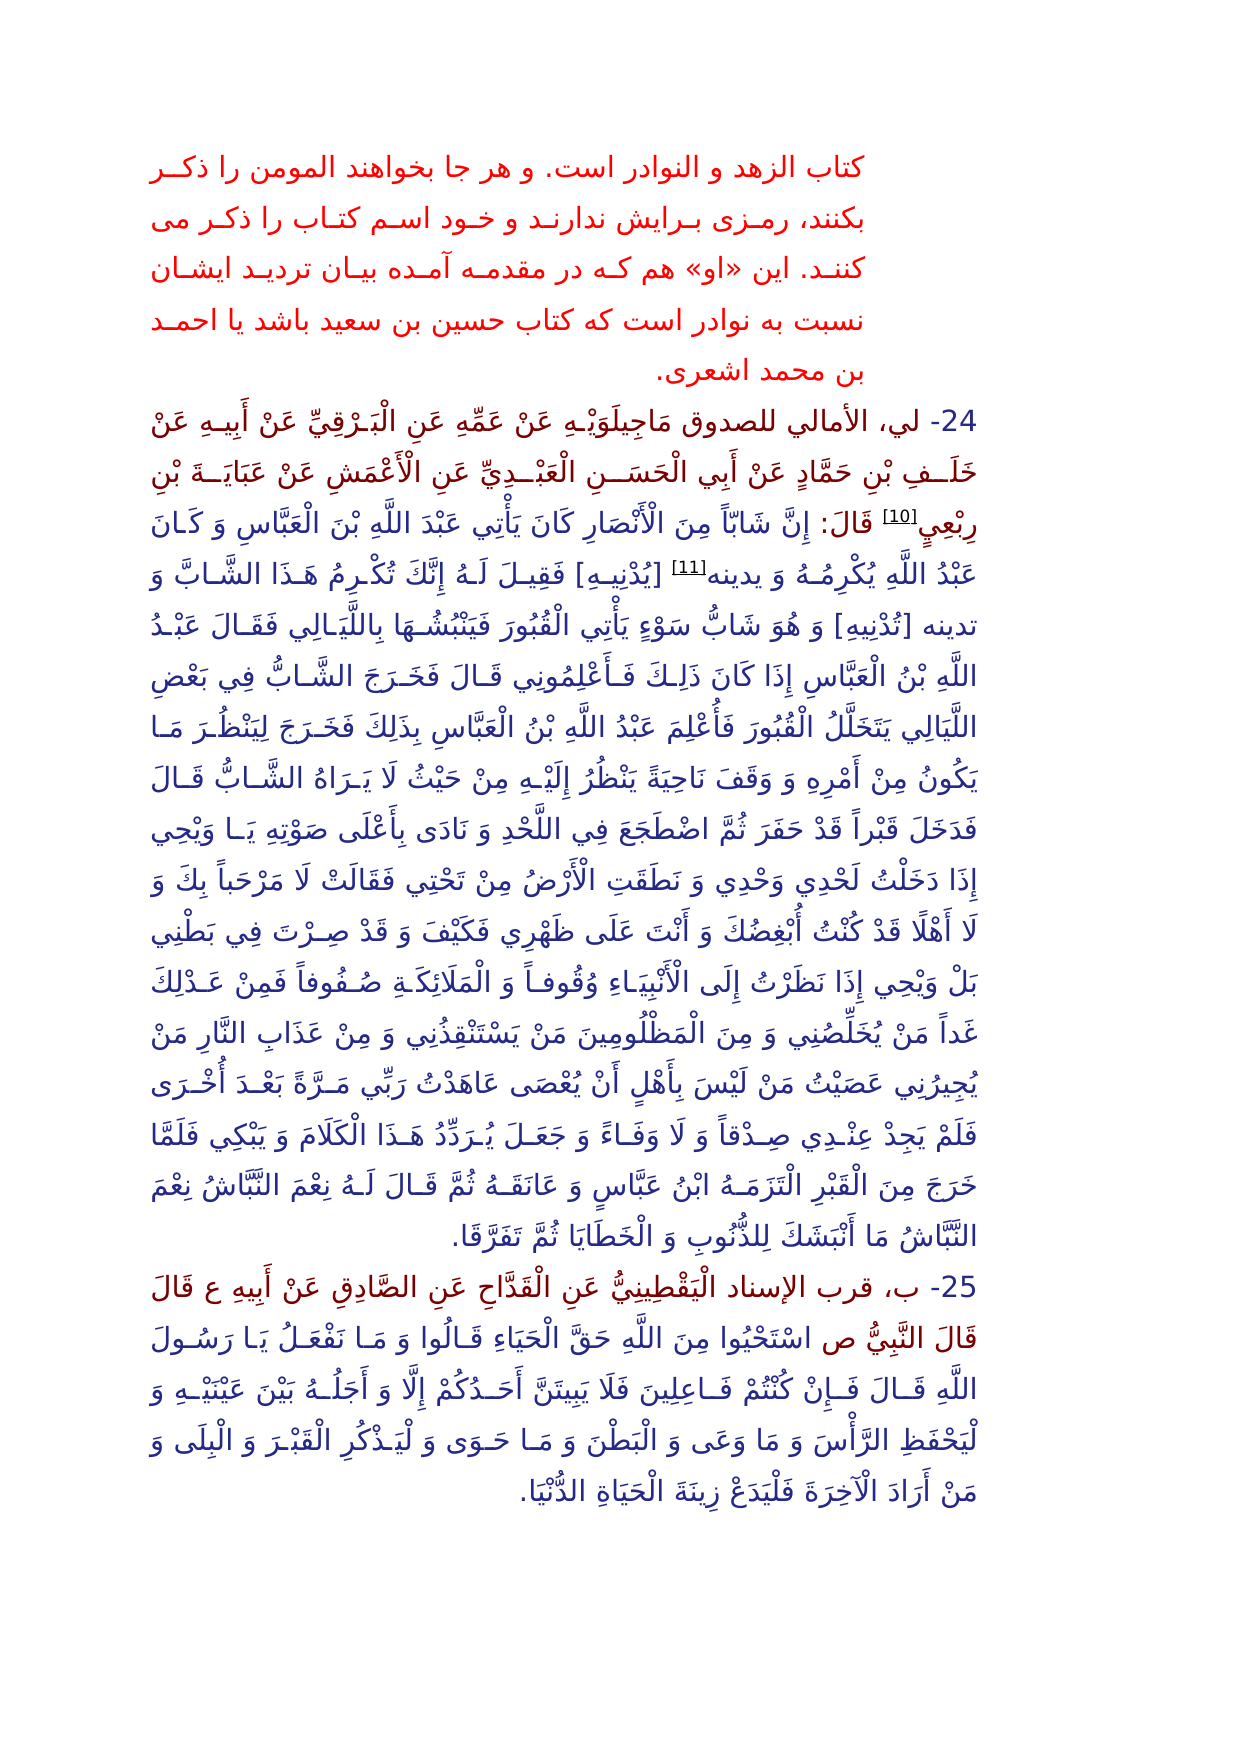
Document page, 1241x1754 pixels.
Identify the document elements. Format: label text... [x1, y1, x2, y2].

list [150, 150, 903, 388]
text 24- لي، الأمالي للصدوق مَاجِيلَوَيْهِ عَنْ عَمِّهِ عَنِ الْبَرْقِيِّ عَنْ أَبِيهِ عَنْ خَلَفِ بْنِ حَمَّادٍ عَنْ‏ أَبِي الْحَسَنِ الْعَبْدِيِّ عَنِ الْأَعْمَشِ عَنْ عَبَايَةَ بْنِ رِبْعِيٍ‏[10] قَالَ: إِنَّ شَابّاً مِنَ الْأَنْصَارِ كَانَ يَأْتِي عَبْدَ اللَّهِ بْنَ الْعَبَّاسِ وَ كَانَ عَبْدُ اللَّهِ يُكْرِمُهُ وَ يدينه‏[11] [يُدْنِيهِ‏] فَقِيلَ لَهُ إِنَّكَ تُكْرِمُ هَذَا الشَّابَّ وَ تدينه [تُدْنِيهِ‏] وَ هُوَ شَابُّ سَوْءٍ يَأْتِي الْقُبُورَ فَيَنْبُشُهَا بِاللَّيَالِي فَقَالَ عَبْدُ اللَّهِ بْنُ الْعَبَّاسِ إِذَا كَانَ ذَلِكَ فَأَعْلِمُونِي قَالَ فَخَرَجَ الشَّابُّ فِي بَعْضِ اللَّيَالِي يَتَخَلَّلُ الْقُبُورَ فَأُعْلِمَ عَبْدُ اللَّهِ بْنُ الْعَبَّاسِ بِذَلِكَ فَخَرَجَ لِيَنْظُرَ مَا يَكُونُ مِنْ أَمْرِهِ وَ وَقَفَ نَاحِيَةً يَنْظُرُ إِلَيْهِ مِنْ حَيْثُ لَا يَرَاهُ الشَّابُّ قَالَ فَدَخَلَ قَبْراً قَدْ حَفَرَ ثُمَّ اضْطَجَعَ فِي اللَّحْدِ وَ نَادَى بِأَعْلَى صَوْتِهِ يَا وَيْحِي إِذَا دَخَلْتُ لَحْدِي وَحْدِي وَ نَطَقَتِ الْأَرْضُ مِنْ تَحْتِي فَقَالَتْ لَا مَرْحَباً بِكَ وَ لَا أَهْلًا قَدْ كُنْتُ أُبْغِضُكَ وَ أَنْتَ عَلَى ظَهْرِي فَكَيْفَ وَ قَدْ صِرْتَ فِي بَطْنِي بَلْ وَيْحِي إِذَا نَظَرْتُ إِلَى الْأَنْبِيَاءِ وُقُوفاً وَ الْمَلَائِكَةِ صُفُوفاً فَمِنْ عَدْلِكَ غَداً مَنْ يُخَلِّصُنِي وَ مِنَ الْمَظْلُومِينَ مَنْ يَسْتَنْقِذُنِي وَ مِنْ عَذَابِ النَّارِ مَنْ يُجِيرُنِي عَصَيْتُ مَنْ لَيْسَ بِأَهْلٍ أَنْ يُعْصَى عَاهَدْتُ رَبِّي مَرَّةً بَعْدَ أُخْرَى فَلَمْ يَجِدْ عِنْدِي صِدْقاً وَ لَا وَفَاءً وَ جَعَلَ يُرَدِّدُ هَذَا الْكَلَامَ وَ يَبْكِي فَلَمَّا خَرَجَ مِنَ الْقَبْرِ الْتَزَمَهُ ابْنُ عَبَّاسٍ وَ عَانَقَهُ ثُمَّ قَالَ لَهُ نِعْمَ النَّبَّاشُ نِعْمَ النَّبَّاشُ مَا أَنْبَشَكَ لِلذُّنُوبِ وَ الْخَطَايَا ثُمَّ تَفَرَّقَا. [150, 405, 978, 1254]
text 25- ب، قرب الإسناد الْيَقْطِينِيُّ عَنِ الْقَدَّاحِ عَنِ الصَّادِقِ عَنْ أَبِيهِ ع قَالَ قَالَ النَّبِيُّ ص‏ اسْتَحْيُوا مِنَ اللَّهِ حَقَّ الْحَيَاءِ قَالُوا وَ مَا نَفْعَلُ يَا رَسُولَ اللَّهِ قَالَ فَإِنْ كُنْتُمْ فَاعِلِينَ فَلَا يَبِيتَنَّ أَحَدُكُمْ إِلَّا وَ أَجَلُهُ بَيْنَ عَيْنَيْهِ وَ لْيَحْفَظِ الرَّأْسَ وَ مَا وَعَى وَ الْبَطْنَ وَ مَا حَوَى وَ لْيَذْكُرِ الْقَبْرَ وَ الْبِلَى وَ مَنْ أَرَادَ الْآخِرَةَ فَلْيَدَعْ زِينَةَ الْحَيَاةِ الدُّنْيَا. [150, 1271, 978, 1508]
